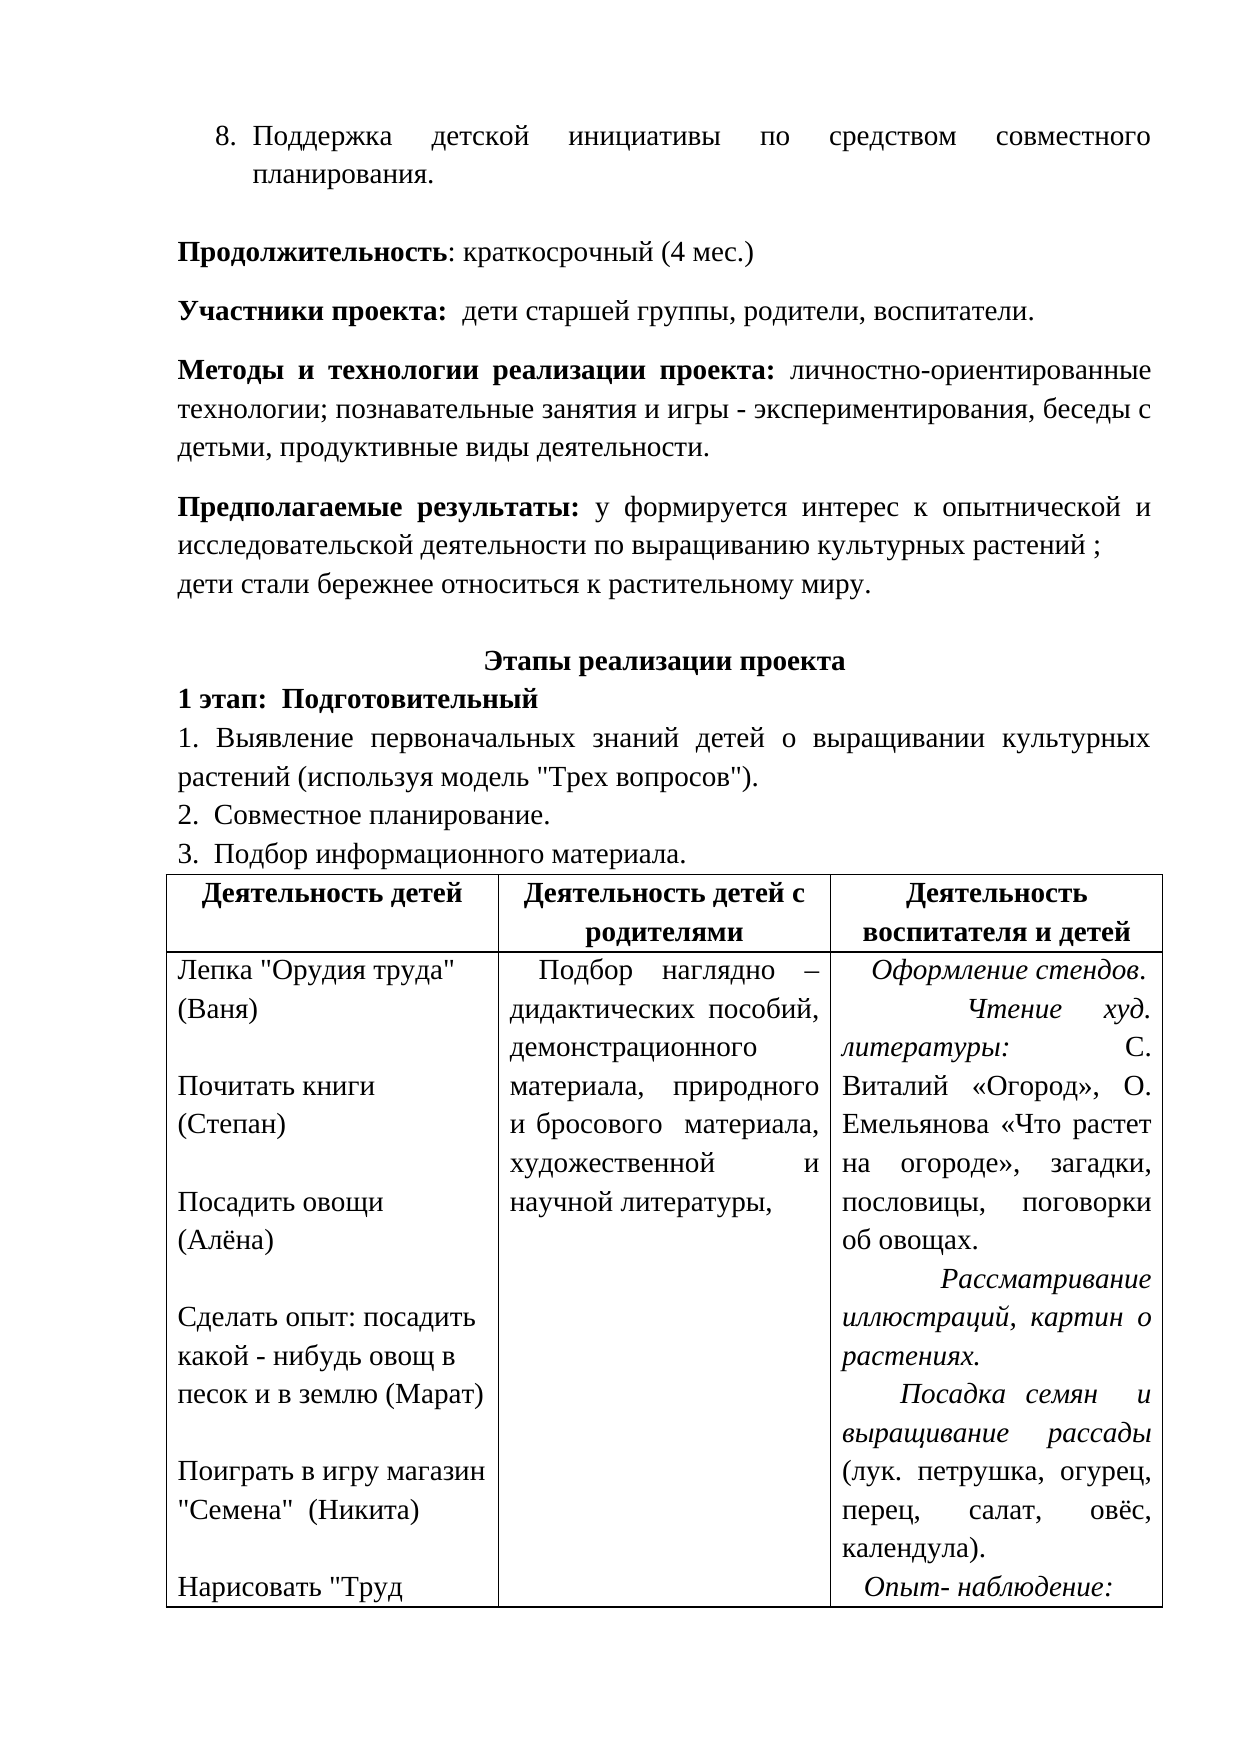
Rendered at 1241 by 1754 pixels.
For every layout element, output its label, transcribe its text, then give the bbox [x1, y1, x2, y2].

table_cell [831, 953, 1162, 1606]
text Участники проекта: дети старшей группы, родители, воспитатели. [177, 293, 1152, 327]
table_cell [167, 953, 498, 1606]
text дети стали бережнее относиться к растительному миру. [177, 566, 1152, 599]
text Этапы реализации проекта [177, 643, 1152, 677]
text 3. Подбор информационного материала. [177, 836, 1152, 869]
table_header Деятельность детей [167, 875, 498, 951]
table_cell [499, 953, 830, 1606]
text Предполагаемые результаты: у формируется интерес к опытнической и исследовательской деятельности по выращиванию культурных растений ; [177, 489, 1152, 561]
text 2. Совместное планирование. [177, 797, 1152, 831]
text Методы и технологии реализации проекта: личностно-ориентированные технологии; познавательные занятия и игры - экспериментирования, беседы с детьми, продуктивные виды деятельности. [177, 352, 1152, 463]
table_header Деятельность детей с родителями [499, 875, 830, 951]
text 1. Выявление первоначальных знаний детей о выращивании культурных растений (используя модель "Трех вопросов"). [177, 720, 1152, 792]
text Продолжительность: краткосрочный (4 мес.) [177, 234, 1152, 267]
text 1 этап: Подготовительный [177, 682, 1152, 715]
table_header Деятельность воспитателя и детей [831, 875, 1162, 951]
list Поддержка детской инициативы по средством совместного планирования. [215, 118, 1152, 190]
